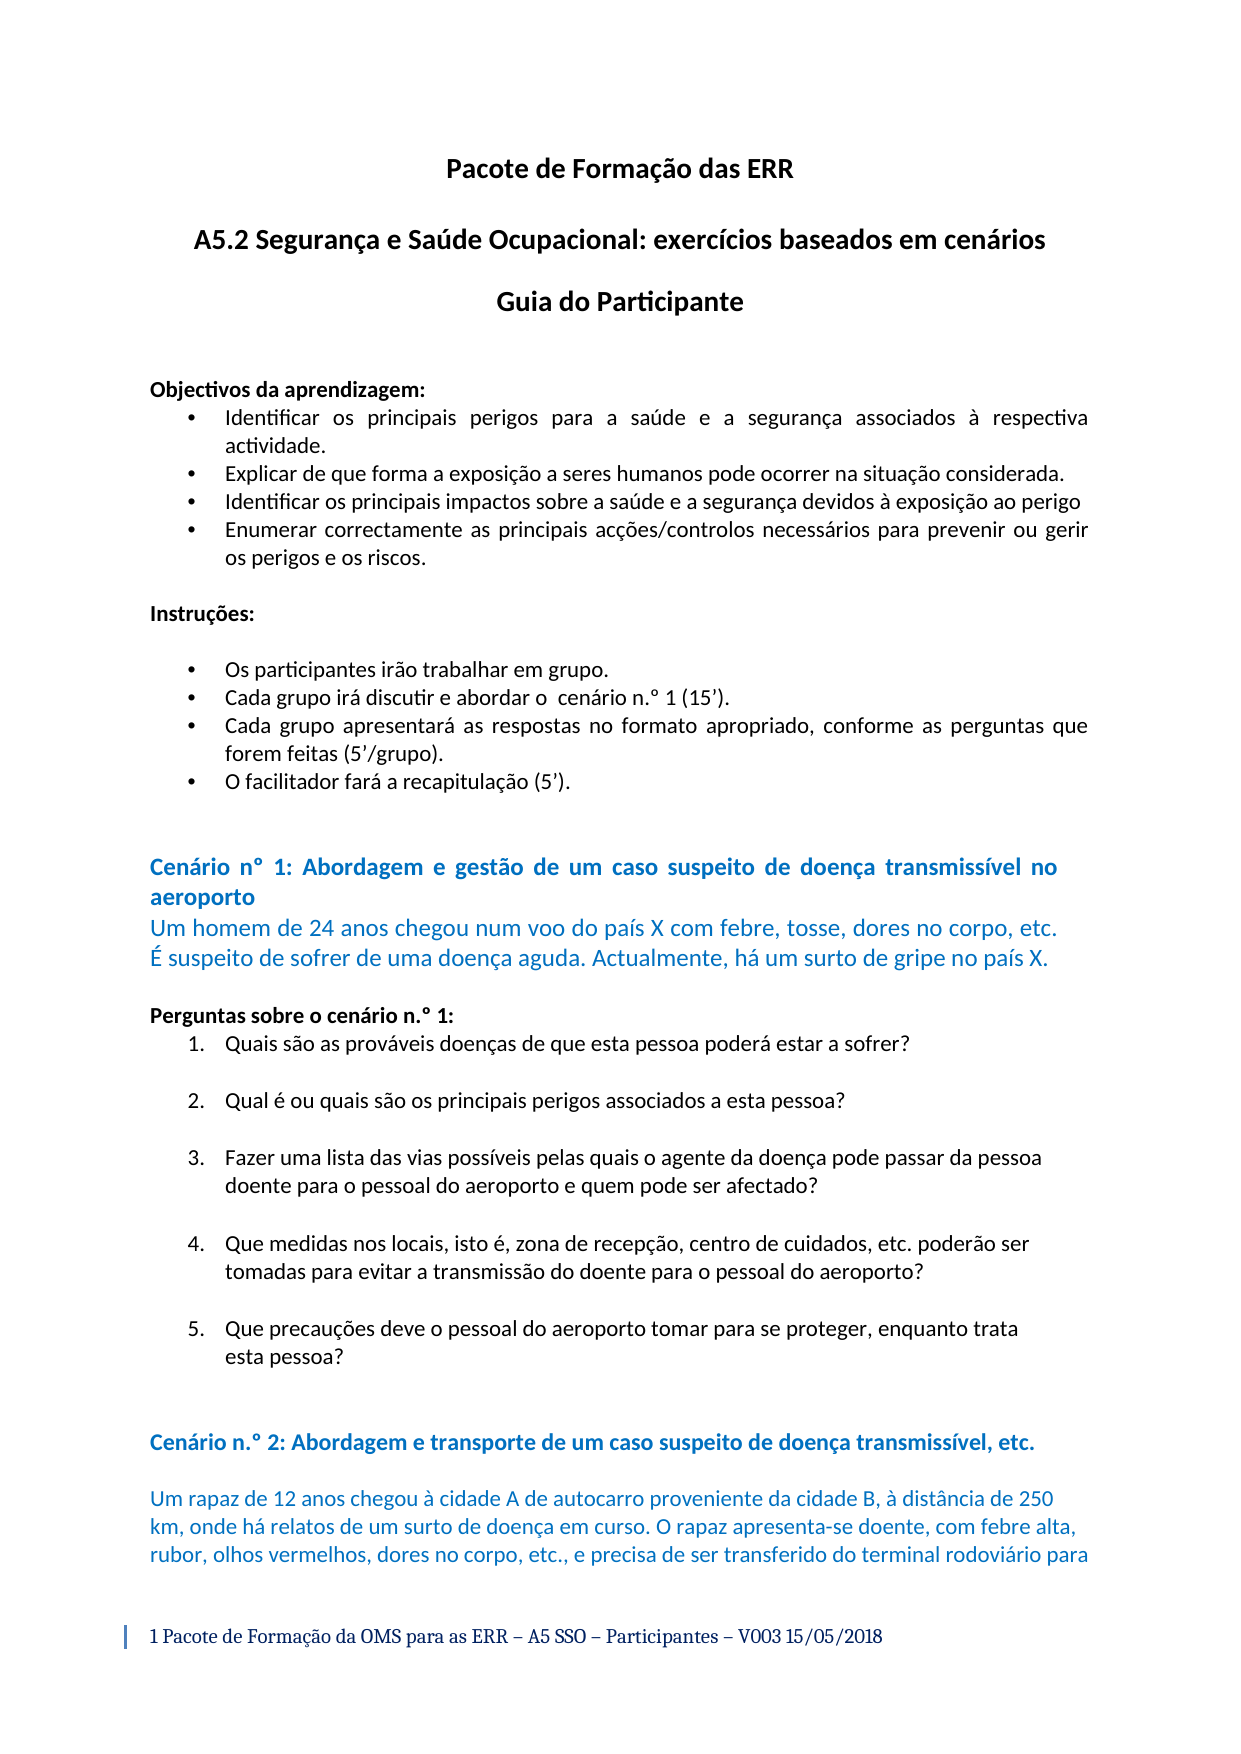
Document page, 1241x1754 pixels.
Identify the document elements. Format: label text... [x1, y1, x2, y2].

list Os participantes irão trabalhar em grupo. [187, 655, 1090, 683]
text Objectivos da aprendizagem: [150, 375, 1090, 403]
text Cenário n.º 2: Abordagem e transporte de um caso suspeito de doença transmissível, etc. [150, 1427, 1059, 1456]
text Perguntas sobre o cenário n.º 1: [150, 1001, 1059, 1029]
list Enumerar correctamente as principais acções/controlos necessários para prevenir ou gerir os perigos e os riscos. [187, 515, 1090, 571]
list Explicar de que forma a exposição a seres humanos pode ocorrer na situação considerada. [187, 459, 1090, 487]
list Fazer uma lista das vias possíveis pelas quais o agente da doença pode passar da pessoa doente para o pessoal do aeroporto e quem pode ser afectado? [187, 1143, 1059, 1199]
text Instruções: [150, 599, 1059, 627]
list Cada grupo irá discutir e abordar o cenário n.º 1 (15’). [187, 683, 1090, 711]
list Qual é ou quais são os principais perigos associados a esta pessoa? [187, 1086, 1059, 1114]
text Guia do Participante [150, 283, 1090, 319]
list O facilitador fará a recapitulação (5’). [187, 767, 1090, 795]
list Identificar os principais perigos para a saúde e a segurança associados à respectiva actividade. [187, 403, 1090, 459]
list Quais são as prováveis doenças de que esta pessoa poderá estar a sofrer? [187, 1029, 1059, 1057]
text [150, 1484, 1090, 1568]
text A5.2 Segurança e Saúde Ocupacional: exercícios baseados em cenários [150, 221, 1090, 257]
list Que medidas nos locais, isto é, zona de recepção, centro de cuidados, etc. poderão ser tomadas para evitar a transmissão do doente para o pessoal do aeroporto? [187, 1229, 1059, 1285]
text Pacote de Formação das ERR [150, 150, 1090, 186]
text Cenário nº 1: Abordagem e gestão de um caso suspeito de doença transmissível no aeroporto [150, 851, 1059, 912]
list Identificar os principais impactos sobre a saúde e a segurança devidos à exposição ao perigo [187, 487, 1090, 515]
text Um homem de 24 anos chegou num voo do país X com febre, tosse, dores no corpo, etc. É suspeito de sofrer de uma doença aguda. Actualmente, há um surto de gripe no país X. [150, 912, 1059, 973]
list Que precauções deve o pessoal do aeroporto tomar para se proteger, enquanto trata esta pessoa? [187, 1314, 1059, 1370]
list Cada grupo apresentará as respostas no formato apropriado, conforme as perguntas que forem feitas (5’/grupo). [187, 711, 1090, 767]
